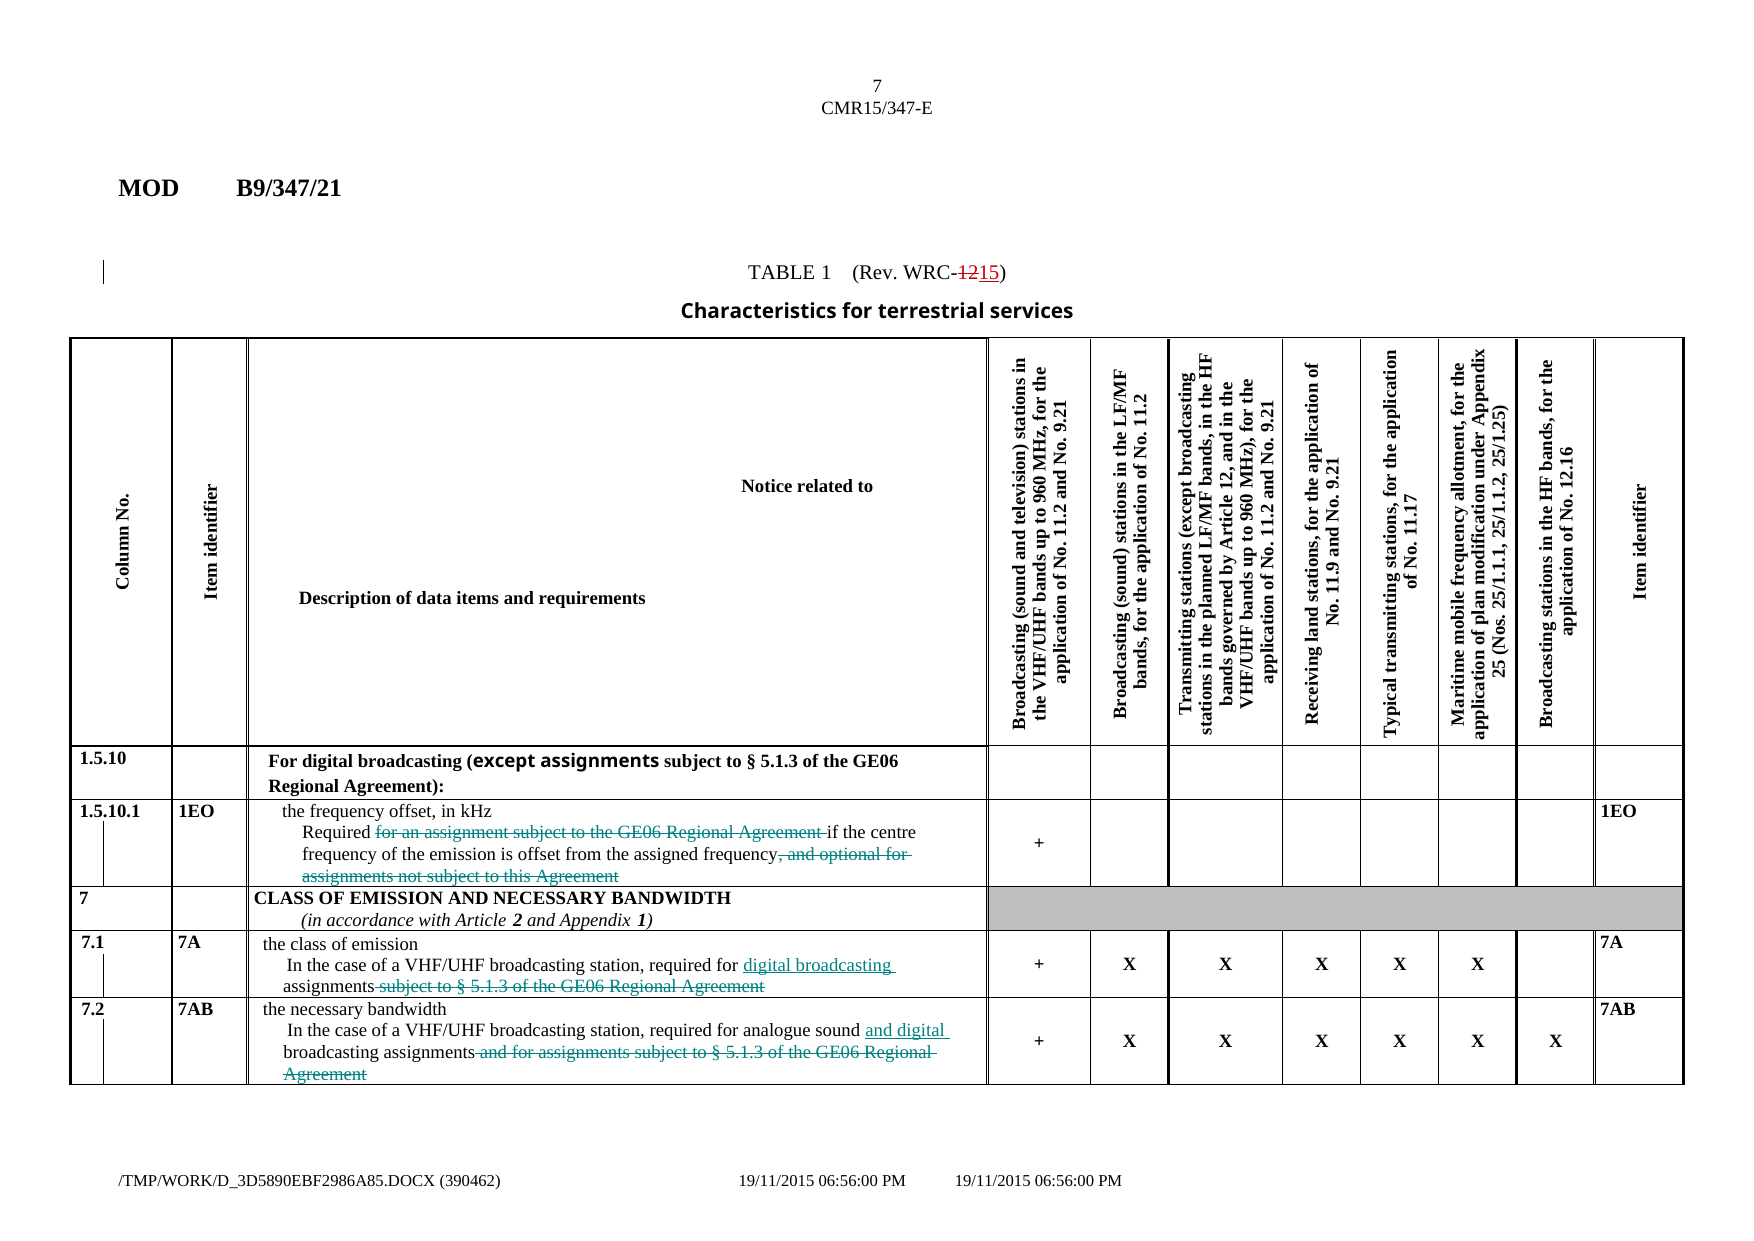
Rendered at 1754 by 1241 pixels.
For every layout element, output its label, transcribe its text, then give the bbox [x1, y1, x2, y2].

table_cell [1170, 746, 1282, 799]
table_cell [1170, 800, 1282, 886]
table_header Item identifier [173, 339, 246, 745]
table_cell [1361, 800, 1438, 886]
table_cell [1091, 800, 1167, 886]
table_cell 1EO [1596, 800, 1682, 886]
table_cell [989, 887, 1682, 930]
table_cell + [989, 931, 1090, 997]
table_cell 7AB [173, 998, 246, 1084]
table_header Transmitting stations (except broadcasting stations in the planned LF/MF bands, in the HF bands governed by Article 12, and in the VHF/UHF bands up to 960 MHz), for the application of No. 11.2 and No. 9.21 [1168, 338, 1282, 745]
table_cell [989, 746, 1090, 799]
table_cell X [1361, 931, 1438, 997]
table_cell 7 [72, 887, 171, 930]
table_cell 1EO [173, 800, 246, 886]
table_header Broadcasting (sound and television) stations in the VHF/UHF bands up to 960 MHz, for the application of No. 11.2 and No. 9.21 [989, 338, 1090, 745]
table_cell X [1439, 931, 1515, 997]
table_cell 1.5.10 [72, 747, 171, 799]
table_cell the necessary bandwidth In the case of a VHF/UHF broadcasting station, required for analogue sound broadcasting assignments [249, 998, 986, 1084]
table_cell [173, 747, 246, 799]
table_cell 1.5.10.1 [72, 800, 171, 886]
table_cell [1518, 746, 1593, 799]
table_cell [1596, 746, 1682, 799]
table_cell CLASS OF EMISSION AND NECESSARY BANDWIDTH (in accordance with Article 2 and Appendix 1) [249, 887, 986, 930]
table_cell [1283, 800, 1360, 886]
table_cell For digital broadcasting (except assignments subject to § 5.1.3 of the GE06 Regional Agreement): [249, 747, 986, 799]
table_cell 7A [1596, 931, 1682, 997]
title Characteristics for terrestrial services [118, 296, 1636, 325]
table_cell X [1091, 931, 1167, 997]
table_cell X [1283, 998, 1360, 1084]
table_header Item identifier [1594, 338, 1682, 745]
table_cell 7.1 [72, 931, 171, 997]
table_cell [1283, 746, 1360, 799]
text TABLE 1 (Rev. WRC-) [118, 260, 1636, 284]
table_cell X [1091, 998, 1167, 1084]
table_cell [1518, 931, 1593, 997]
table_cell 7A [173, 931, 246, 997]
table_cell the class of emission In the case of a VHF/UHF broadcasting station, required for assignments [249, 931, 986, 997]
table_cell X [1439, 998, 1515, 1084]
table_cell + [989, 998, 1090, 1084]
table_cell X [1361, 998, 1438, 1084]
table_header Column No. [72, 339, 171, 745]
table_cell X [1170, 931, 1282, 997]
table_cell 7.2 [72, 998, 171, 1084]
table_cell the frequency offset, in kHz Required if the centre frequency of the emission is offset from the assigned frequency [249, 800, 986, 886]
table_header Typical transmitting stations, for the application of No. 11.17 [1360, 338, 1438, 745]
table_header Maritime mobile frequency allotment, for the application of plan modification under Appendix 25 (Nos. 25/1.1.1, 25/1.1.2, 25/1.25) [1438, 338, 1516, 745]
table_header Notice related to Description of data items and requirements [249, 339, 986, 745]
table_cell [1439, 746, 1515, 799]
table_cell [1439, 800, 1515, 886]
table_cell X [1518, 998, 1593, 1084]
table_header Broadcasting stations in the HF bands, for the application of No. 12.16 [1516, 338, 1594, 745]
table_cell X [1283, 931, 1360, 997]
table_cell + [989, 800, 1090, 886]
table_cell [1361, 746, 1438, 799]
table_cell X [1170, 998, 1282, 1084]
table_cell 7AB [1596, 998, 1682, 1084]
text MOD B9/347/21#32581 [118, 173, 1636, 201]
table_header Receiving land stations, for the application of No. 11.9 and No. 9.21 [1282, 338, 1360, 745]
table_cell [173, 887, 246, 930]
table_cell [1091, 746, 1167, 799]
table_header Broadcasting (sound) stations in the LF/MF bands, for the application of No. 11.2 [1090, 338, 1168, 745]
table_cell [1518, 800, 1593, 886]
